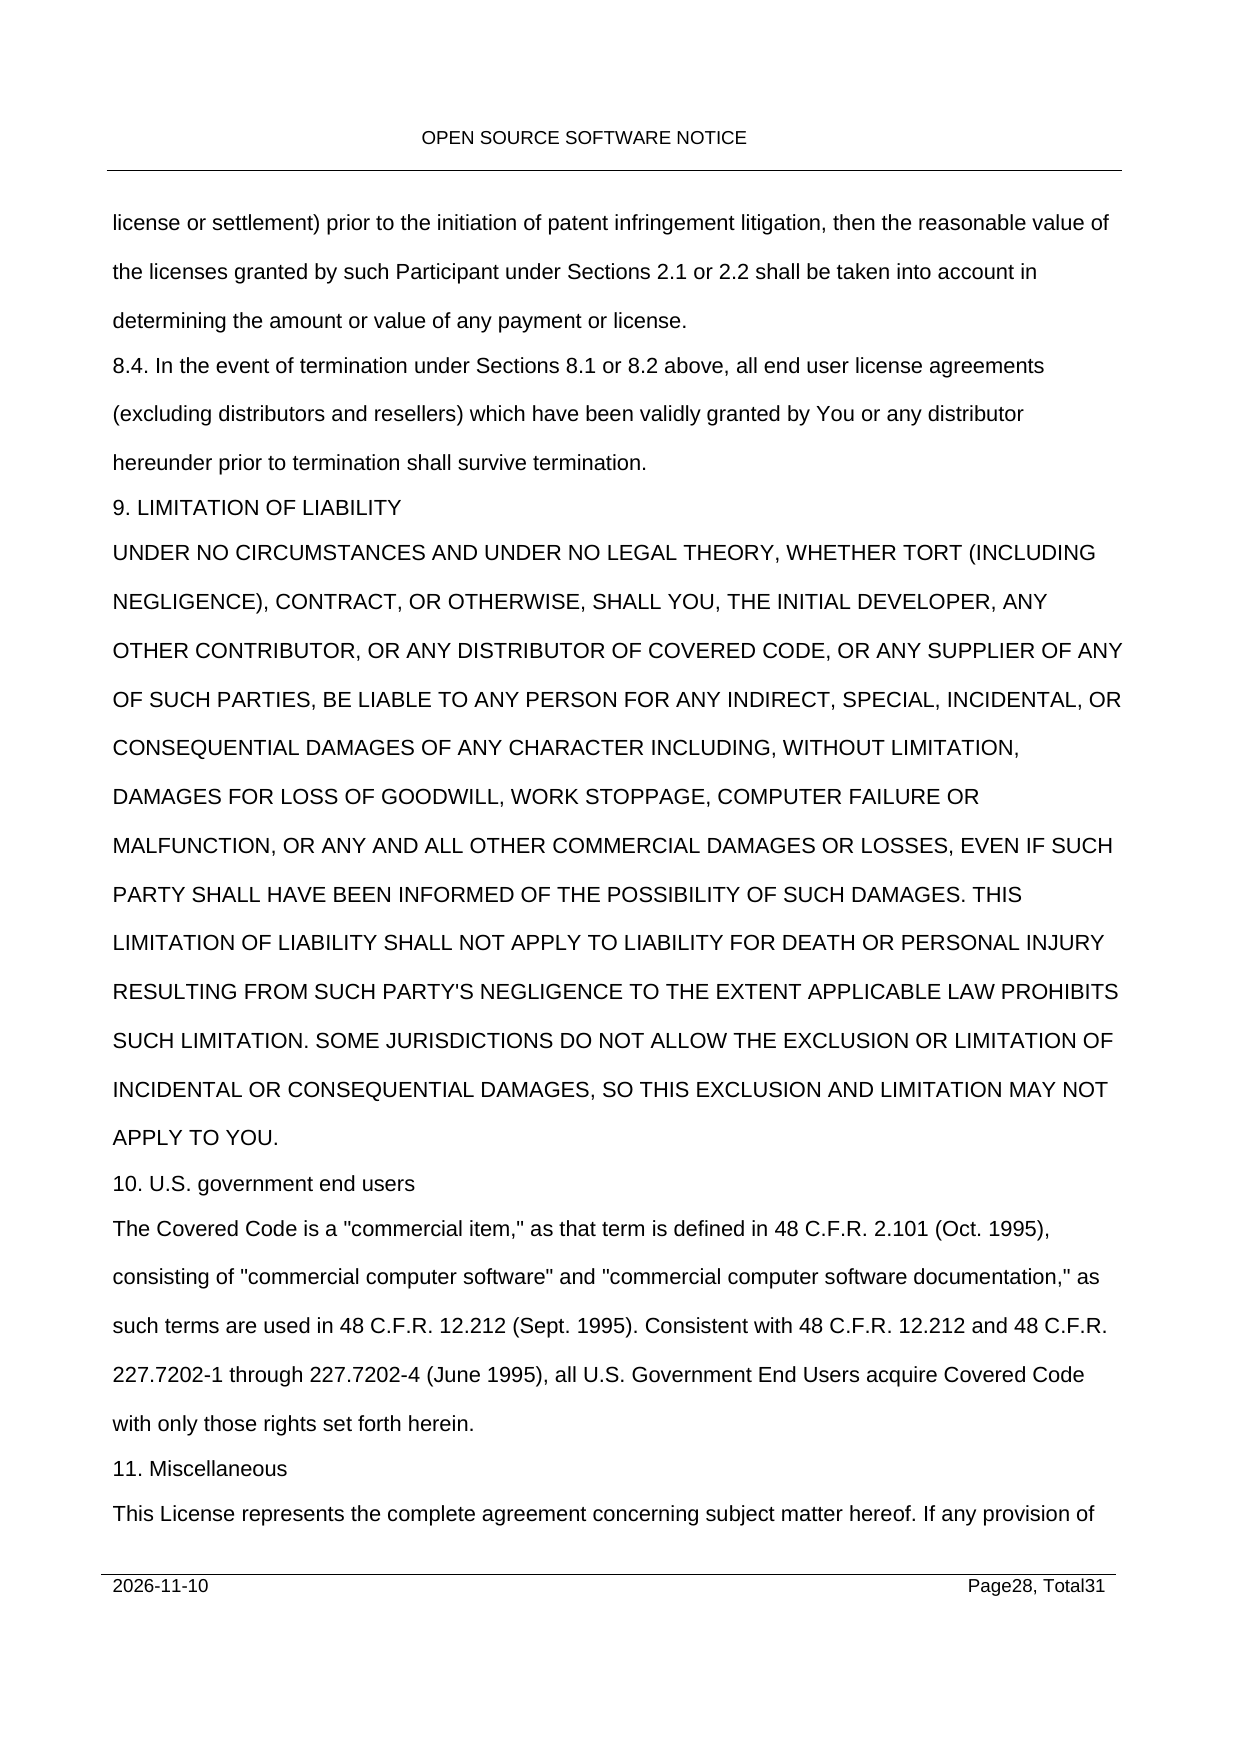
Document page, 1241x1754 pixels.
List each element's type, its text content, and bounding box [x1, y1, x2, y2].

text 11. Miscellaneous [112, 1452, 1128, 1484]
text UNDER NO CIRCUMSTANCES AND UNDER NO LEGAL THEORY, WHETHER TORT (INCLUDING NEGLIGENCE), CONTRACT, OR OTHERWISE, SHALL YOU, THE INITIAL DEVELOPER, ANY OTHER CONTRIBUTOR, OR ANY DISTRIBUTOR OF COVERED CODE, OR ANY SUPPLIER OF ANY OF SUCH PARTIES, BE LIABLE TO ANY PERSON FOR ANY INDIRECT, SPECIAL, INCIDENTAL, OR CONSEQUENTIAL DAMAGES OF ANY CHARACTER INCLUDING, WITHOUT LIMITATION, DAMAGES FOR LOSS OF GOODWILL, WORK STOPPAGE, COMPUTER FAILURE OR MALFUNCTION, OR ANY AND ALL OTHER COMMERCIAL DAMAGES OR LOSSES, EVEN IF SUCH PARTY SHALL HAVE BEEN INFORMED OF THE POSSIBILITY OF SUCH DAMAGES. THIS LIMITATION OF LIABILITY SHALL NOT APPLY TO LIABILITY FOR DEATH OR PERSONAL INJURY RESULTING FROM SUCH PARTY'S NEGLIGENCE TO THE EXTENT APPLICABLE LAW PROHIBITS SUCH LIMITATION. SOME JURISDICTIONS DO NOT ALLOW THE EXCLUSION OR LIMITATION OF INCIDENTAL OR CONSEQUENTIAL DAMAGES, SO THIS EXCLUSION AND LIMITATION MAY NOT APPLY TO YOU. [112, 537, 1128, 1154]
text 9. LIMITATION OF LIABILITY [112, 492, 1128, 524]
text The Covered Code is a "commercial item," as that term is defined in 48 C.F.R. 2.101 (Oct. 1995), consisting of "commercial computer software" and "commercial computer software documentation," as such terms are used in 48 C.F.R. 12.212 (Sept. 1995). Consistent with 48 C.F.R. 12.212 and 48 C.F.R. 227.7202-1 through 227.7202-4 (June 1995), all U.S. Government End Users acquire Covered Code with only those rights set forth herein. [112, 1212, 1128, 1439]
text 10. U.S. government end users [112, 1167, 1128, 1199]
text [112, 1497, 1128, 1529]
text 8.4. In the event of termination under Sections 8.1 or 8.2 above, all end user license agreements (excluding distributors and resellers) which have been validly granted by You or any distributor hereunder prior to termination shall survive termination. [112, 349, 1128, 479]
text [112, 206, 1128, 336]
